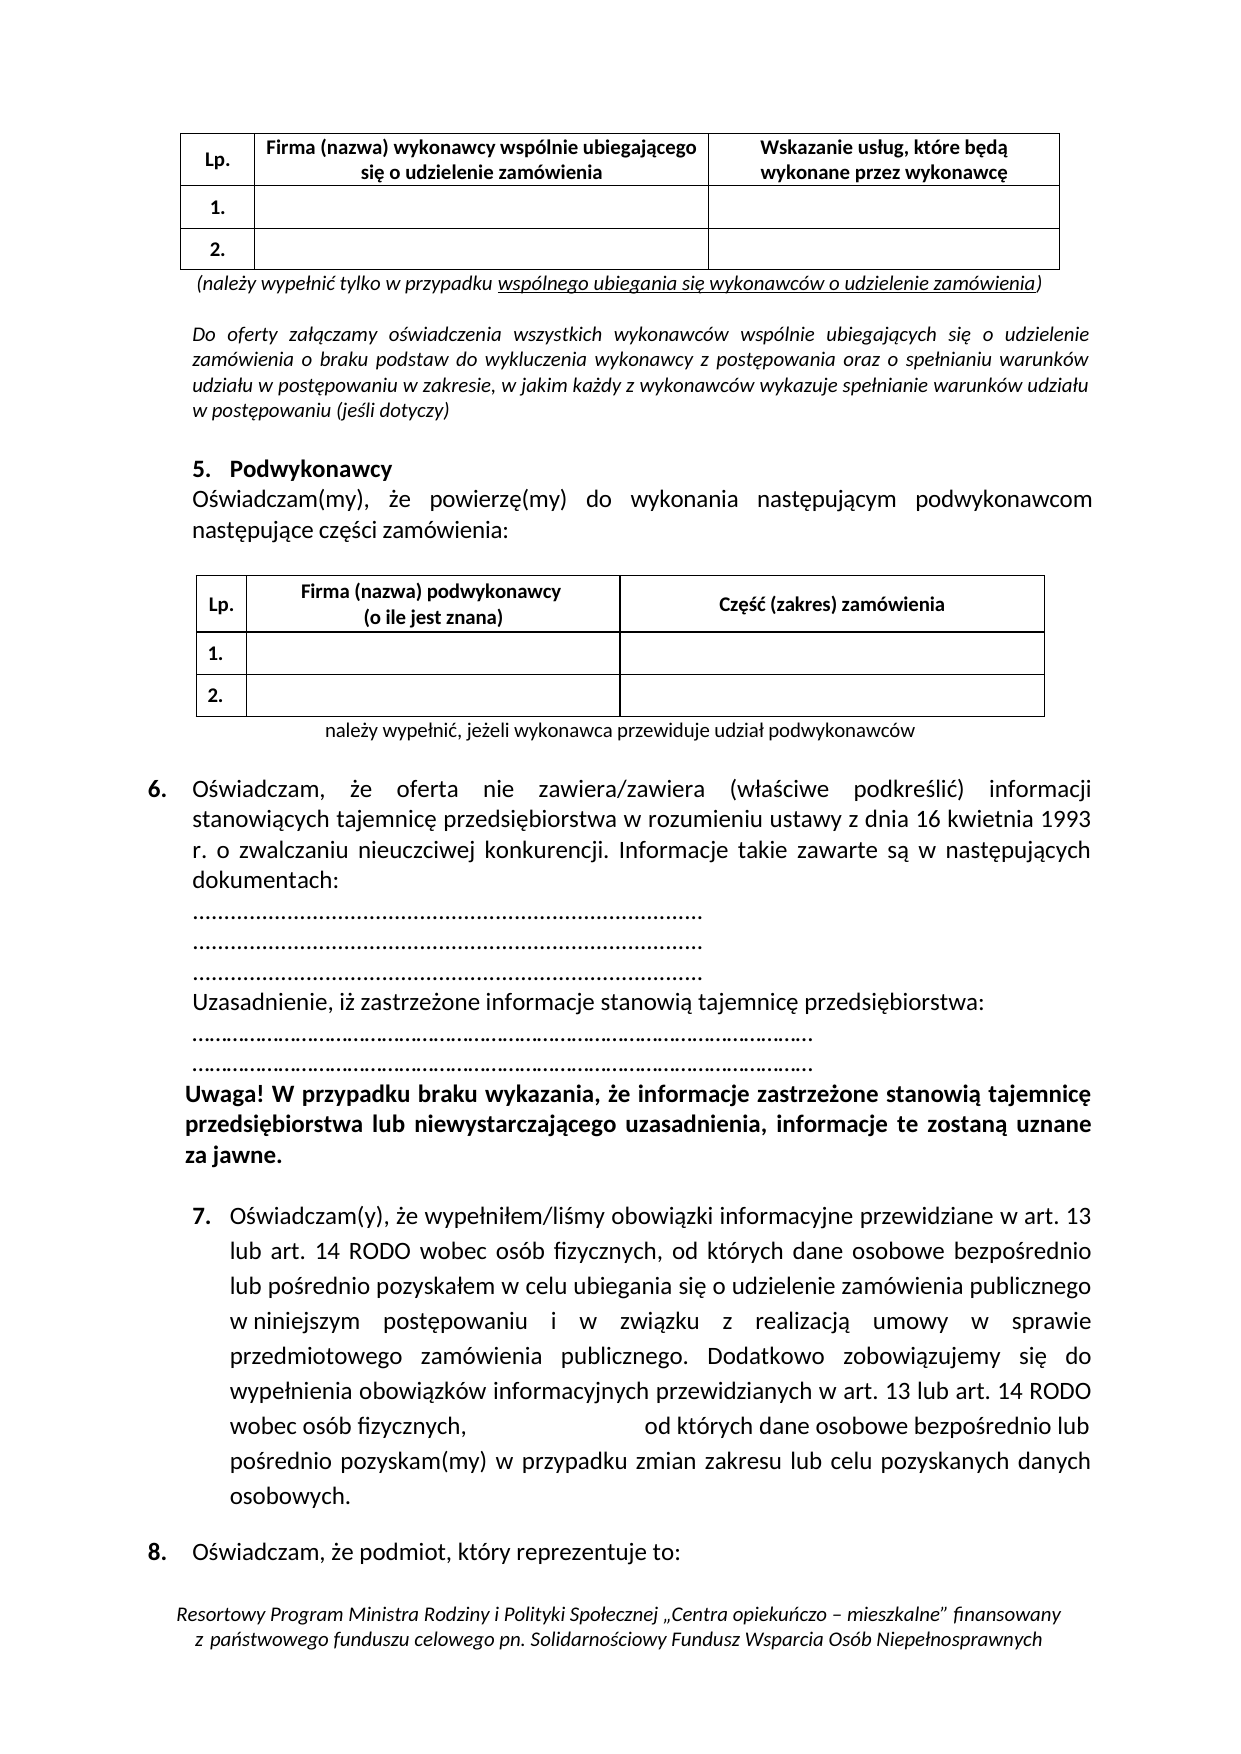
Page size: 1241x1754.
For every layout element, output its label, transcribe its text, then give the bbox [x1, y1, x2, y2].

table_header Lp. [197, 576, 246, 631]
text ................................................................................. [192, 925, 1093, 956]
list Oświadczam(y), że wypełniłem/liśmy obowiązki informacyjne przewidziane w art. 13 lub art. 14 RODO wobec osób fizycznych, od których dane osobowe bezpośrednio lub pośrednio pozyskałem w celu ubiegania się o udzielenie zamówienia publicznego w niniejszym postępowaniu i w związku z realizacją umowy w sprawie przedmiotowego zamówienia publicznego. Dodatkowo zobowiązujemy się do wypełnienia obowiązków informacyjnych przewidzianych w art. 13 lub art. 14 RODO wobec osób fizycznych, od których dane osobowe bezpośrednio lub pośrednio pozyskam(my) w przypadku zmian zakresu lub celu pozyskanych danych osobowych. [192, 1200, 1093, 1511]
table_cell [255, 229, 708, 269]
table_header Firma (nazwa) wykonawcy wspólnie ubiegającego się o udzielenie zamówienia [255, 134, 708, 185]
table_cell [709, 186, 1059, 227]
list Oświadczam, że oferta nie zawiera/zawiera (właściwe podkreślić) informacji stanowiących tajemnicę przedsiębiorstwa w rozumieniu ustawy z dnia 16 kwietnia 1993 r. o zwalczaniu nieuczciwej konkurencji. Informacje takie zawarte są w następujących dokumentach: [148, 773, 1093, 895]
list Oświadczam, że podmiot, który reprezentuje to: [148, 1536, 1093, 1566]
text Uwaga! W przypadku braku wykazania, że informacje zastrzeżone stanowią tajemnicę przedsiębiorstwa lub niewystarczającego uzasadnienia, informacje te zostaną uznane za jawne. [185, 1078, 1093, 1169]
text ................................................................................. [192, 895, 1093, 925]
text Uzasadnienie, iż zastrzeżone informacje stanowią tajemnicę przedsiębiorstwa: [192, 986, 1093, 1017]
table_cell [247, 675, 619, 716]
table_cell [247, 633, 619, 674]
text Oświadczam(my), że powierzę(my) do wykonania następującym podwykonawcom następujące części zamówienia: [192, 484, 1093, 545]
list Podwykonawcy [192, 453, 1093, 484]
text należy wypełnić, jeżeli wykonawca przewiduje udział podwykonawców [148, 717, 1093, 742]
table_cell [621, 633, 1044, 674]
table_header Część (zakres) zamówienia [621, 576, 1044, 631]
table_header Lp. [181, 134, 254, 185]
table_cell 2. [181, 229, 254, 269]
table_cell 1. [197, 633, 246, 674]
table_cell [255, 186, 708, 227]
text (należy wypełnić tylko w przypadku wspólnego ubiegania się wykonawców o udzielenie zamówienia) [148, 270, 1093, 296]
text ……………………………………………………………………………………………… [192, 1047, 1093, 1078]
table_cell [621, 675, 1044, 716]
text ……………………………………………………………………………………………… [192, 1017, 1093, 1047]
table_cell 1. [181, 186, 254, 227]
table_cell [709, 229, 1059, 269]
text ................................................................................. [192, 956, 1093, 986]
text Do oferty załączamy oświadczenia wszystkich wykonawców wspólnie ubiegających się o udzielenie zamówienia o braku podstaw do wykluczenia wykonawcy z postępowania oraz o spełnianiu warunków udziału w postępowaniu w zakresie, w jakim każdy z wykonawców wykazuje spełnianie warunków udziału w postępowaniu (jeśli dotyczy) [192, 321, 1093, 423]
table_header Firma (nazwa) podwykonawcy (o ile jest znana) [247, 576, 619, 631]
table_header Wskazanie usług, które będą wykonane przez wykonawcę [709, 134, 1059, 185]
table_cell 2. [197, 675, 246, 716]
